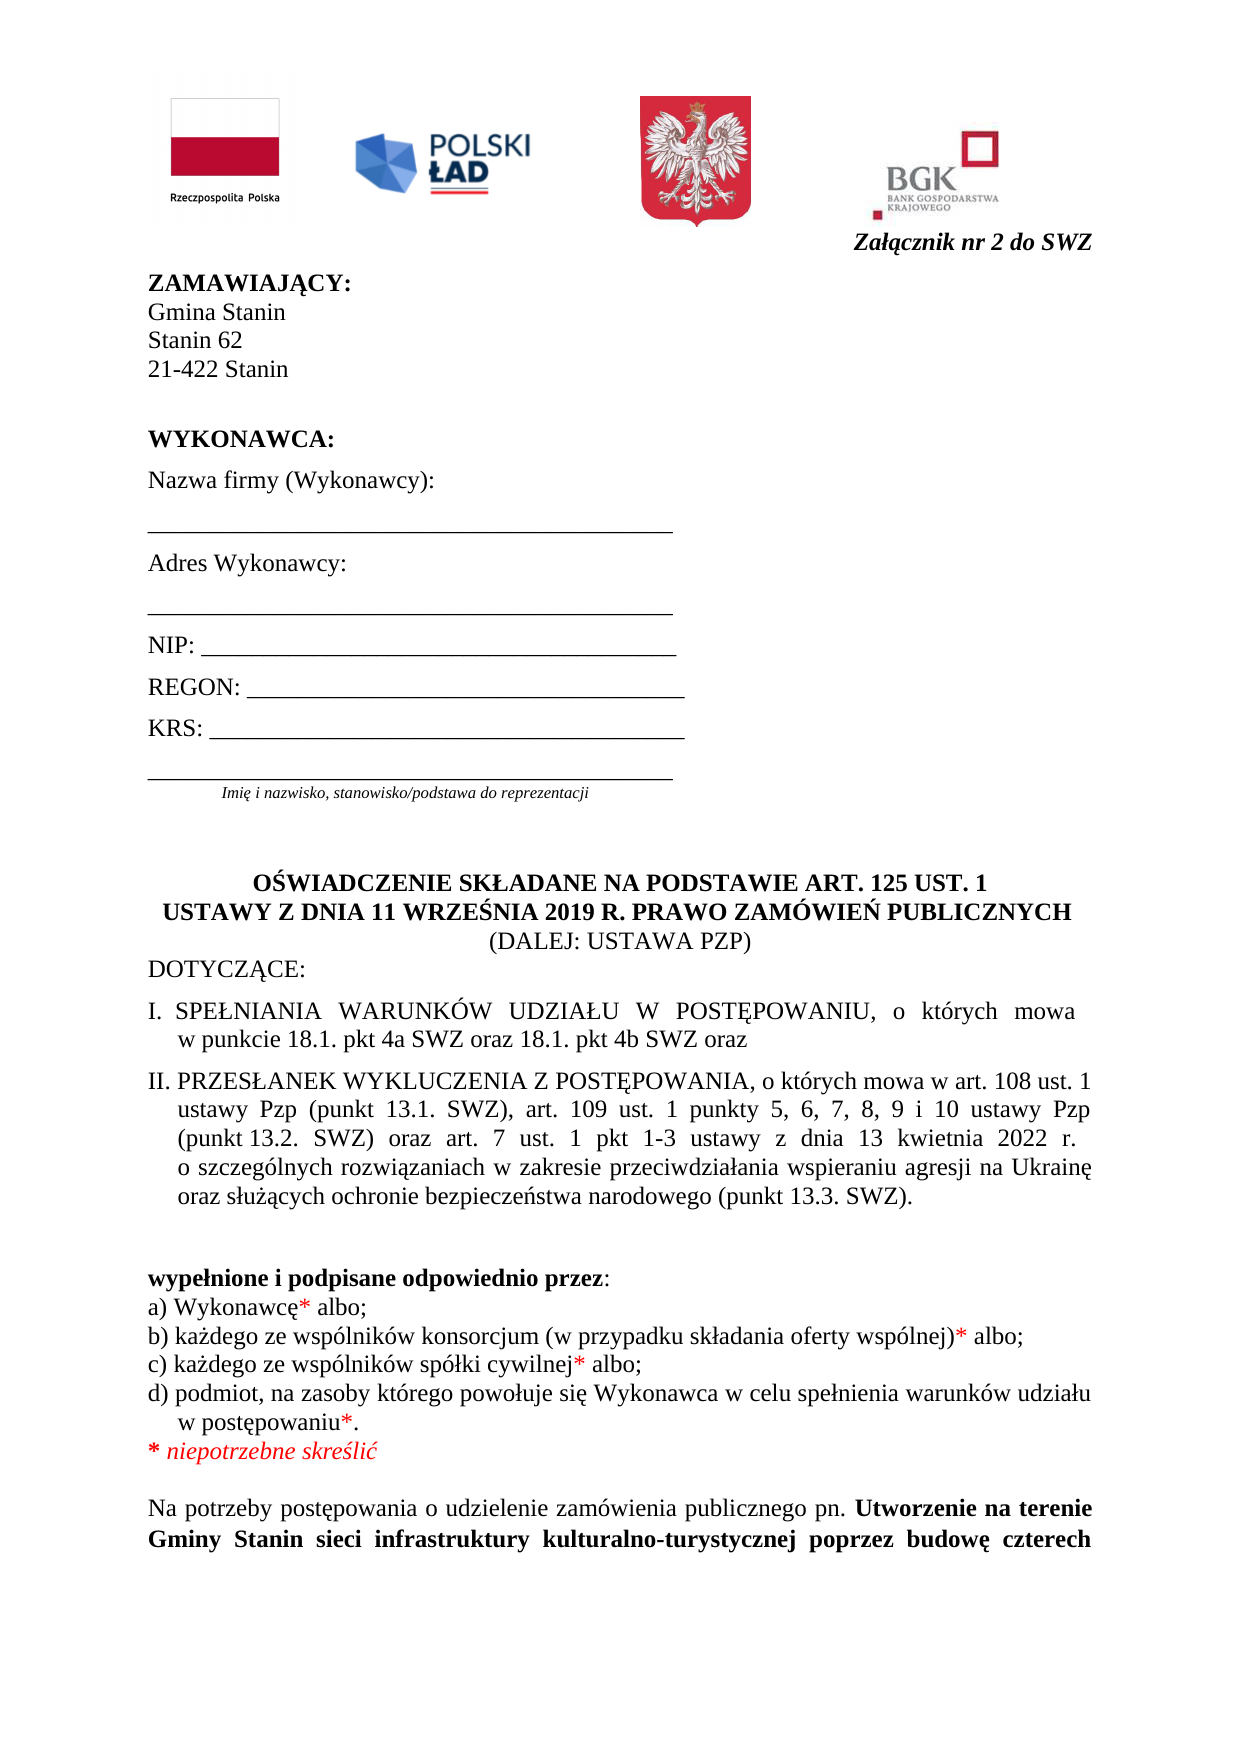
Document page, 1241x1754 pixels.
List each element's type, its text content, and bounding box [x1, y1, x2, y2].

text __________________________________________ [148, 507, 1093, 535]
text NIP: ______________________________________ [148, 630, 1093, 659]
text Załącznik nr 2 do SWZ [148, 227, 1093, 255]
text ZAMAWIAJĄCY: [148, 268, 1093, 297]
text __________________________________________ [148, 754, 1093, 783]
text Nazwa firmy (Wykonawcy): [148, 465, 1093, 494]
text wypełnione i podpisane odpowiednio przez: [148, 1263, 1093, 1292]
text KRS: ______________________________________ [148, 713, 1093, 742]
text I. SPEŁNIANIA WARUNKÓW UDZIAŁU W POSTĘPOWANIU, o których mowa w punkcie 18.1. pkt 4a SWZ oraz 18.1. pkt 4b SWZ oraz [148, 996, 1093, 1053]
text * niepotrzebne skreślić [148, 1436, 1093, 1464]
picture [147, 73, 303, 227]
text c) każdego ze wspólników spółki cywilnej* albo; [148, 1349, 1093, 1378]
text __________________________________________ [148, 589, 1093, 618]
text USTAWY Z DNIA 11 WRZEŚNIA 2019 R. PRAWO ZAMÓWIEŃ PUBLICZNYCH (DALEJ: USTAWA PZP) [148, 897, 1093, 954]
text II. PRZESŁANEK WYKLUCZENIA Z POSTĘPOWANIA, o których mowa w art. 108 ust. 1 ustawy Pzp (punkt 13.1. SWZ), art. 109 ust. 1 punkty 5, 6, 7, 8, 9 i 10 ustawy Pzp (punkt 13.2. SWZ) oraz art. 7 ust. 1 pkt 1-3 ustawy z dnia 13 kwietnia 2022 r. o szczególnych rozwiązaniach w zakresie przeciwdziałania wspieraniu agresji na Ukrainę oraz służących ochronie bezpieczeństwa narodowego (punkt 13.3. SWZ). [148, 1066, 1093, 1209]
text b) każdego ze wspólników konsorcjum (w przypadku składania oferty wspólnej)* albo; [148, 1321, 1093, 1349]
text Imię i nazwisko, stanowisko/podstawa do reprezentacji [148, 783, 1033, 802]
text Adres Wykonawcy: [148, 548, 1093, 577]
text REGON: ___________________________________ [148, 672, 1093, 700]
text WYKONAWCA: [148, 424, 1093, 453]
text Gmina Stanin [148, 297, 1093, 325]
text OŚWIADCZENIE SKŁADANE NA PODSTAWIE ART. 125 UST. 1 [148, 868, 1093, 897]
text d) podmiot, na zasoby którego powołuje się Wykonawca w celu spełnienia warunków udziału w postępowaniu*. [148, 1378, 1093, 1436]
text a) Wykonawcę* albo; [148, 1292, 1093, 1321]
text 21-422 Stanin [148, 354, 1093, 383]
text DOTYCZĄCE: [148, 954, 1093, 983]
text Stanin 62 [148, 325, 1093, 354]
